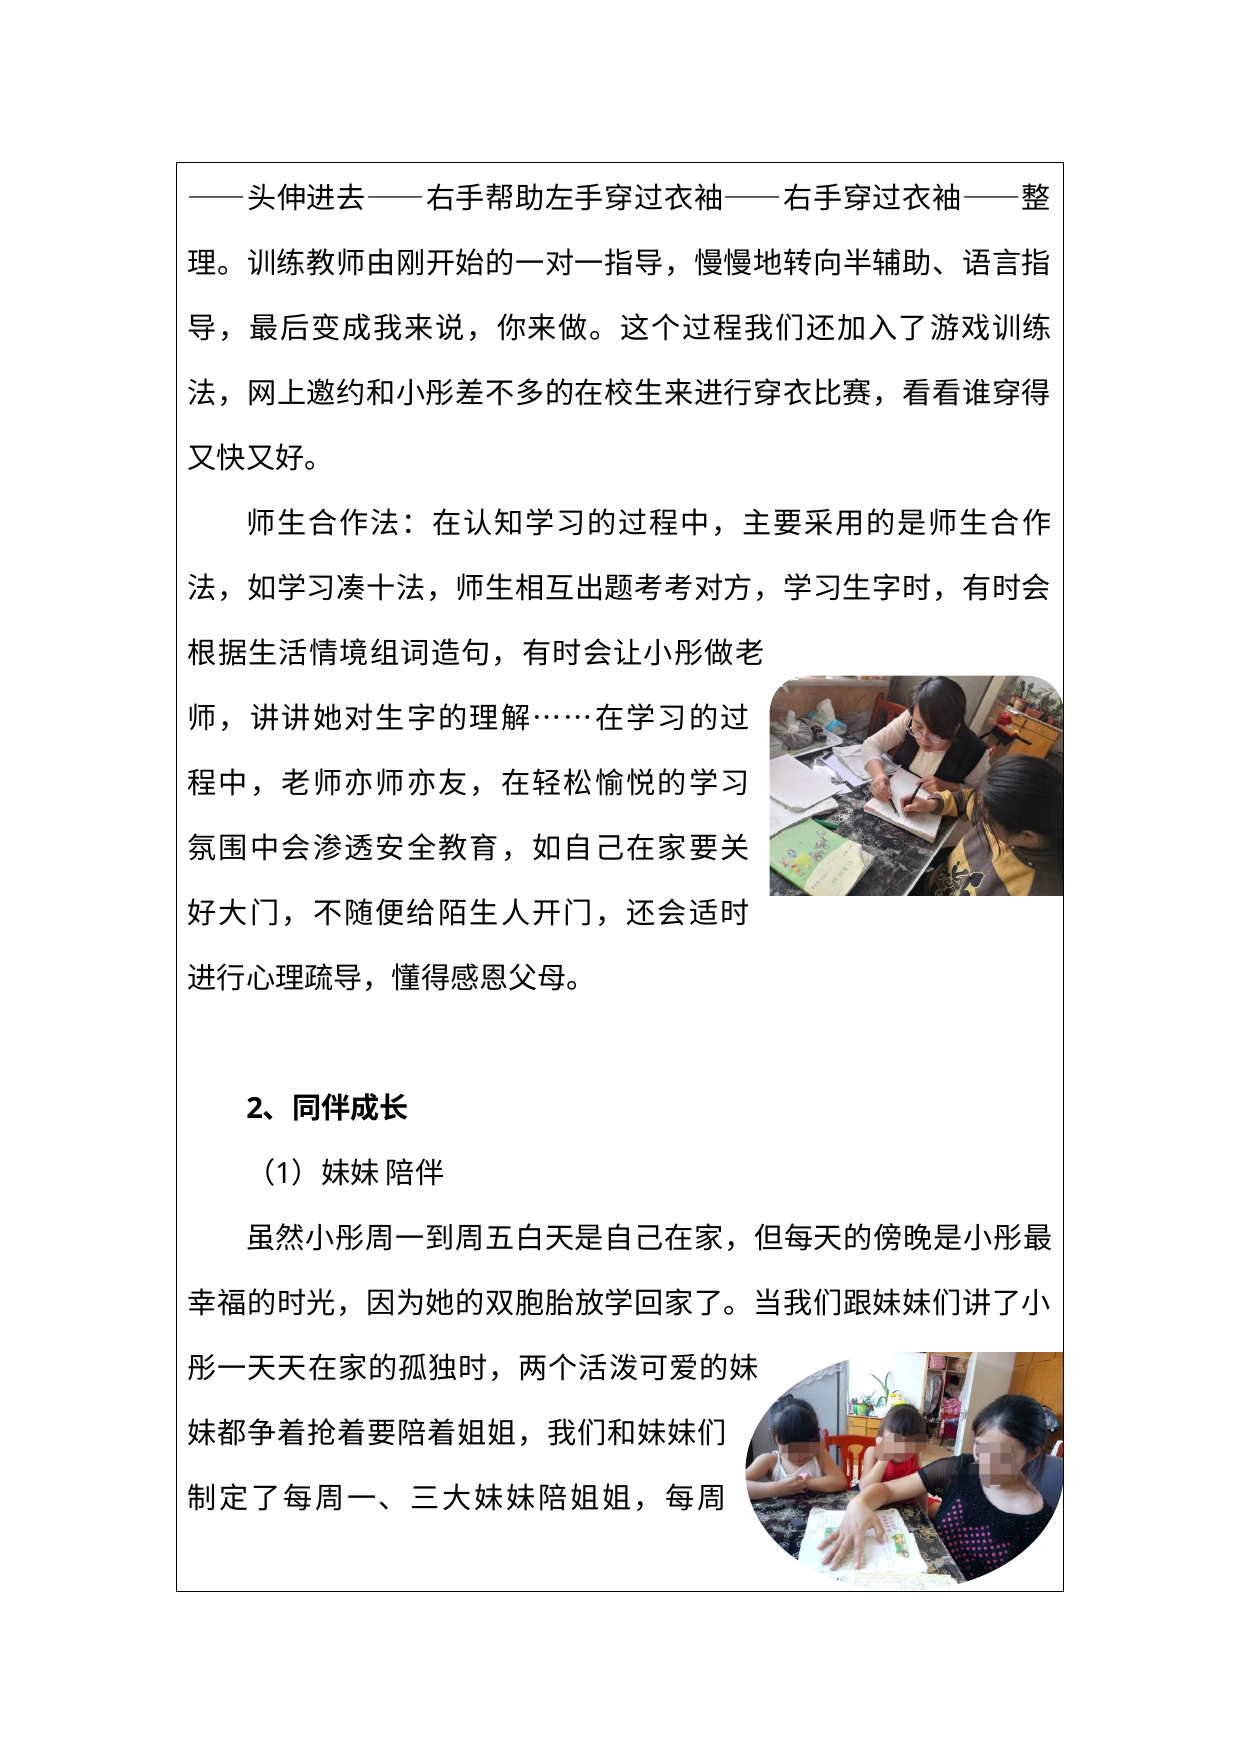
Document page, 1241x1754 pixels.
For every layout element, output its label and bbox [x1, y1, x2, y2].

table_cell [177, 163, 1063, 1591]
